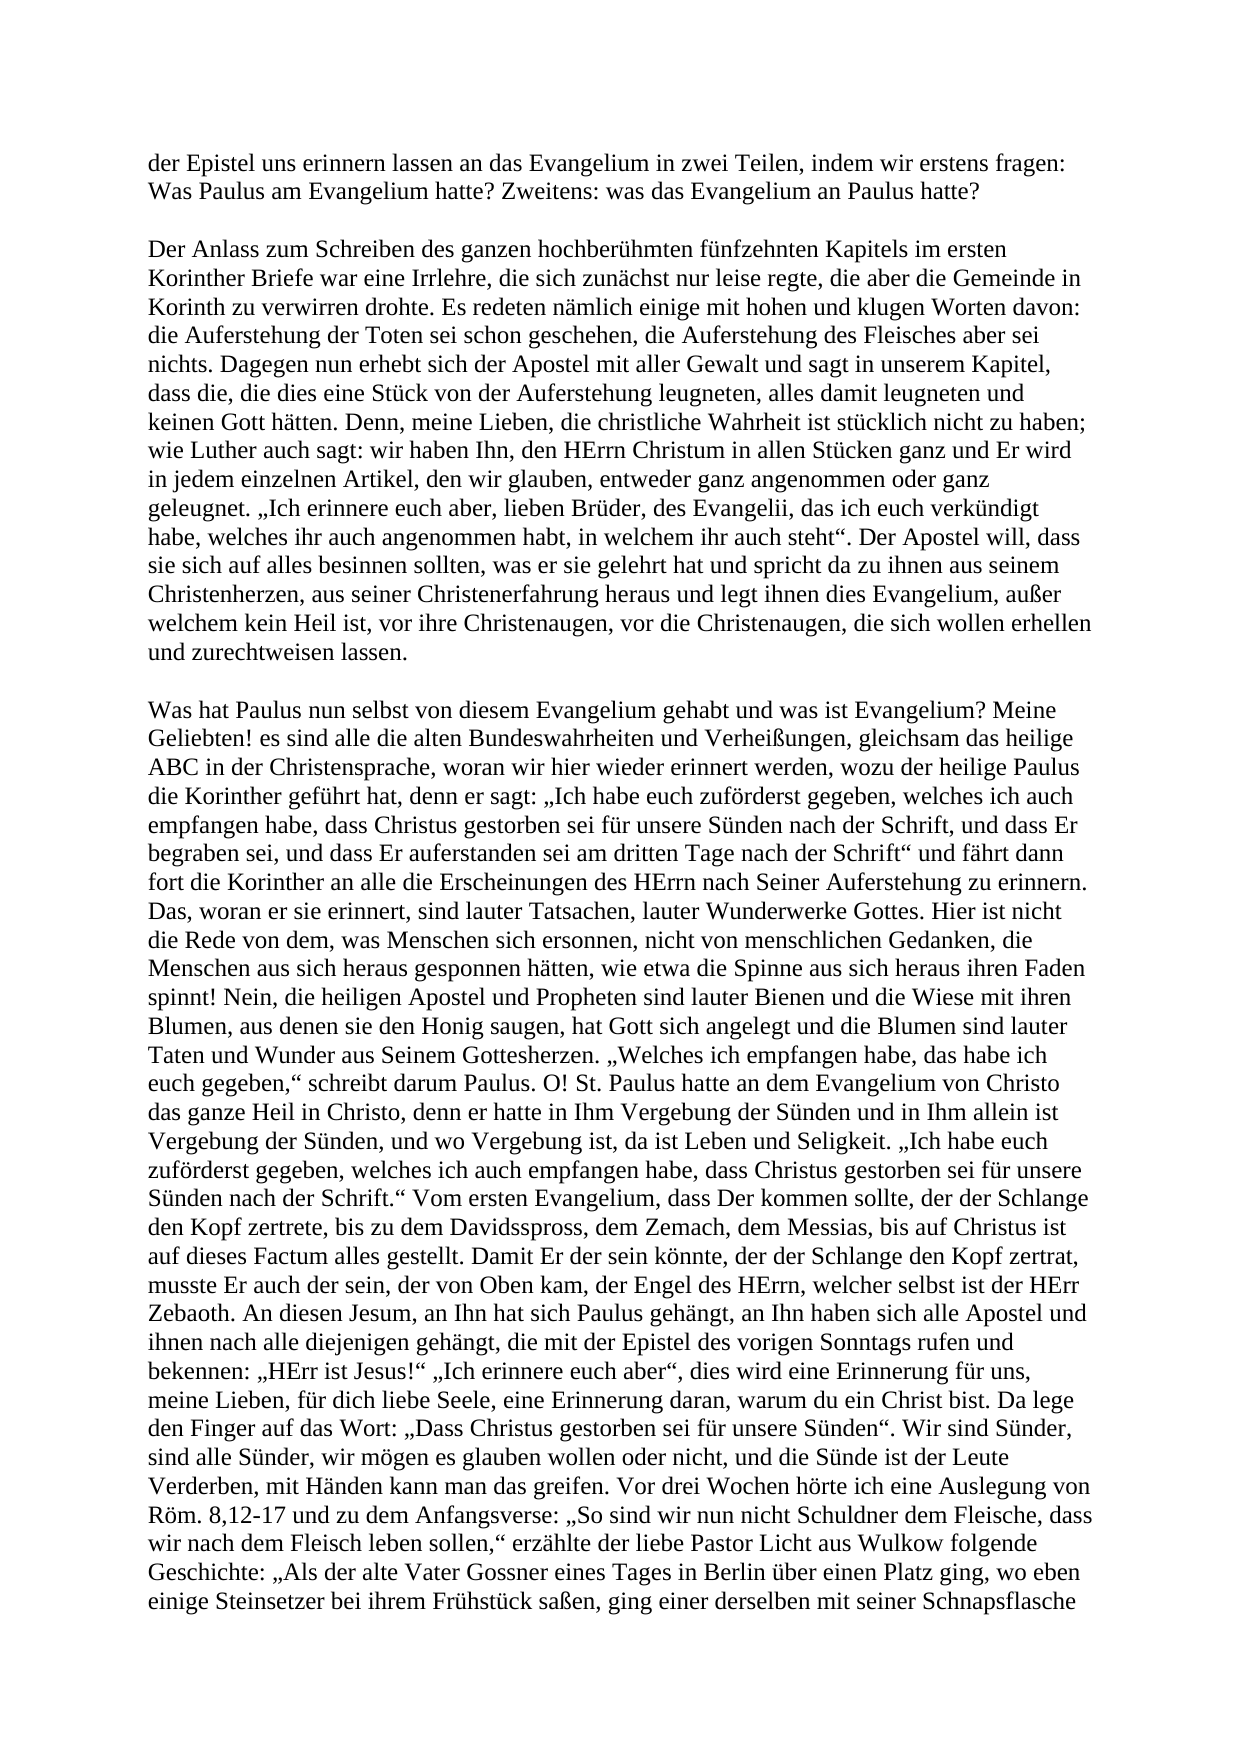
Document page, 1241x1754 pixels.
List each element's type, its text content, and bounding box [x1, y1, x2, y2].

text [148, 148, 1093, 205]
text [148, 695, 1093, 1615]
text Der Anlass zum Schreiben des ganzen hochberühmten fünfzehnten Kapitels im ersten Korinther Briefe war eine Irrlehre, die sich zunächst nur leise regte, die aber die Gemeinde in Korinth zu verwirren drohte. Es redeten nämlich einige mit hohen und klugen Worten davon: die Auferstehung der Toten sei schon geschehen, die Auferstehung des Fleisches aber sei nichts. Dagegen nun erhebt sich der Apostel mit aller Gewalt und sagt in unserem Kapitel, dass die, die dies eine Stück von der Auferstehung leugneten, alles damit leugneten und keinen Gott hätten. Denn, meine Lieben, die christliche Wahrheit ist stücklich nicht zu haben; wie Luther auch sagt: wir haben Ihn, den HErrn Christum in allen Stücken ganz und Er wird in jedem einzelnen Artikel, den wir glauben, entweder ganz angenommen oder ganz geleugnet. „Ich erinnere euch aber, lieben Brüder, des Evangelii, das ich euch verkündigt habe, welches ihr auch angenommen habt, in welchem ihr auch steht“. Der Apostel will, dass sie sich auf alles besinnen sollten, was er sie gelehrt hat und spricht da zu ihnen aus seinem Christenherzen, aus seiner Christenerfahrung heraus und legt ihnen dies Evangelium, außer welchem kein Heil ist, vor ihre Christenaugen, vor die Christenaugen, die sich wollen erhellen und zurechtweisen lassen. [148, 234, 1093, 666]
